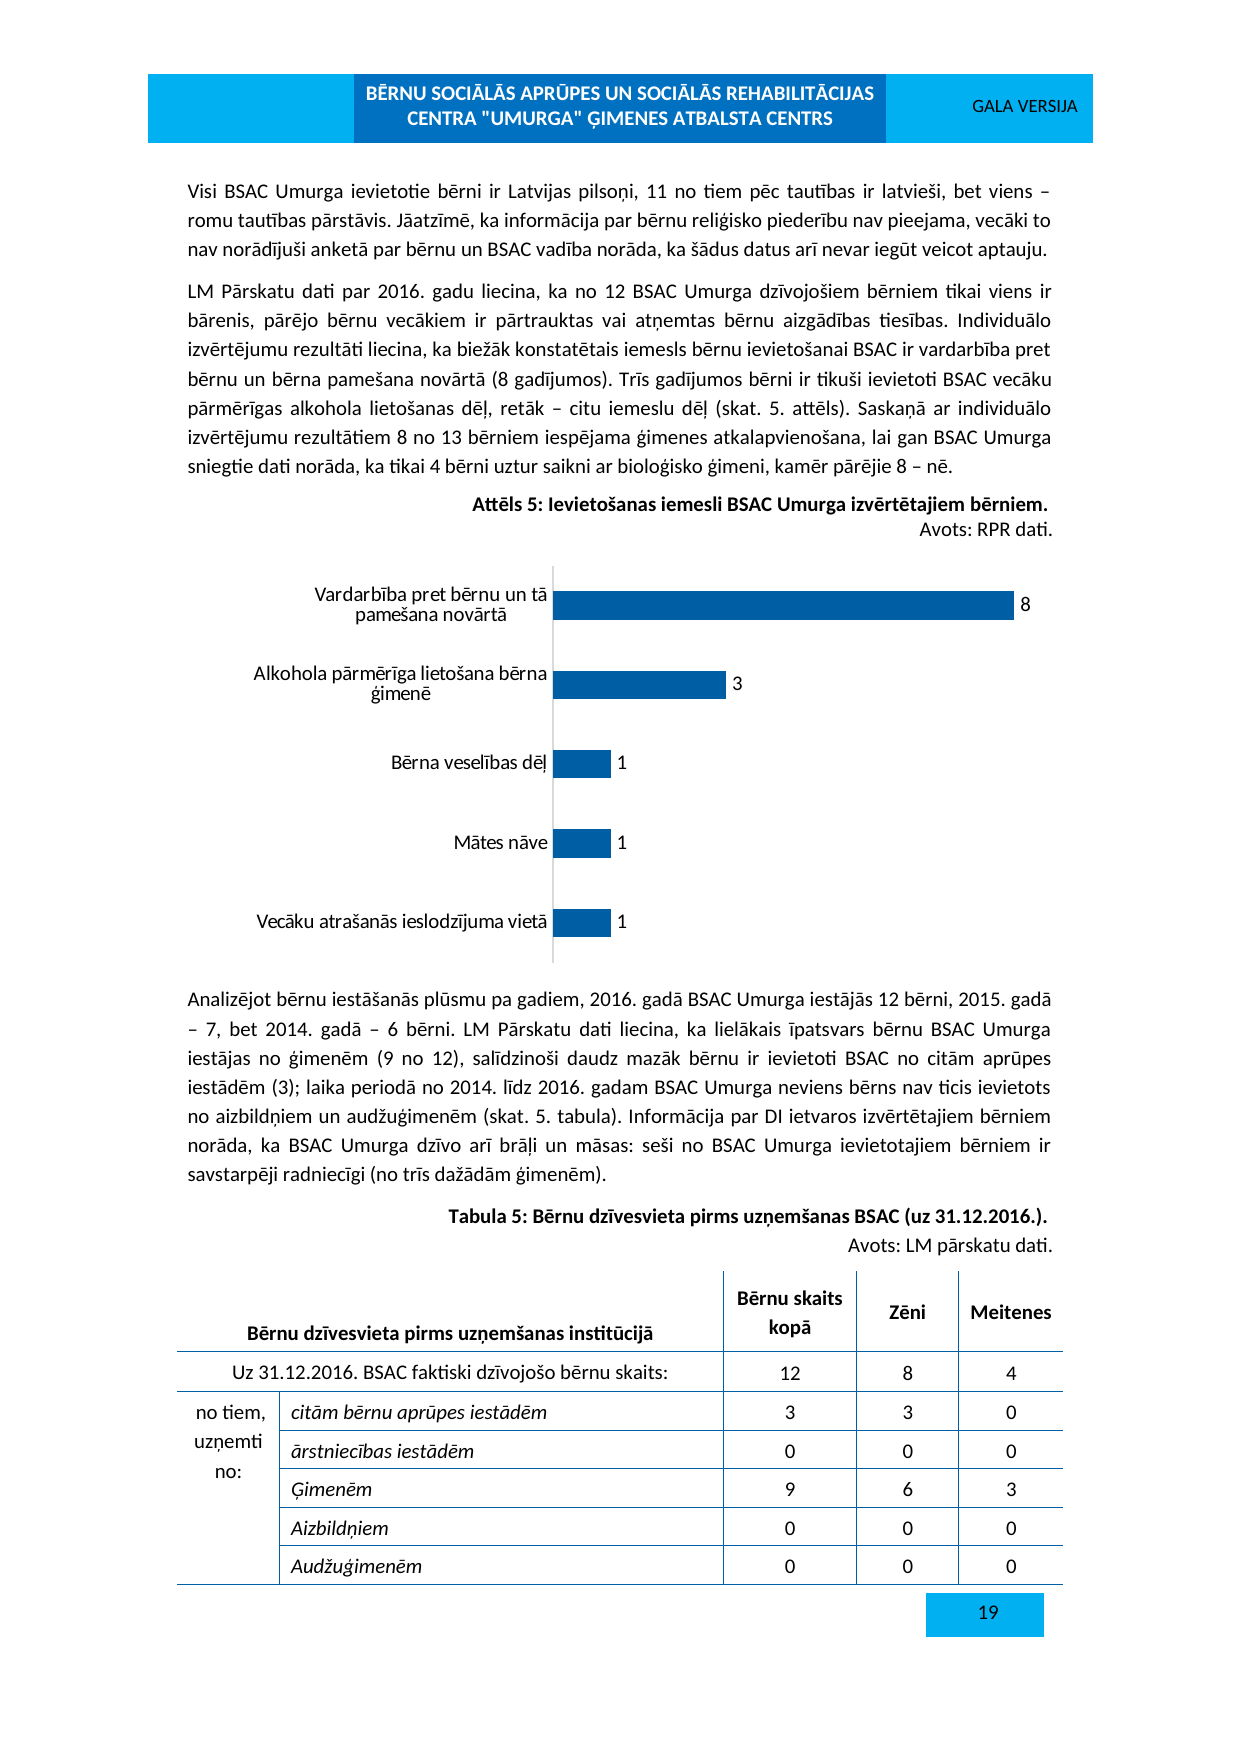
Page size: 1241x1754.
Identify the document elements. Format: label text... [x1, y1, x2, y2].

table_cell 0 [857, 1546, 958, 1584]
table_cell Audžuģimenēm [280, 1546, 723, 1584]
table_cell 0 [724, 1431, 856, 1468]
table_cell 3 [959, 1469, 1063, 1507]
text Visi BSAC Umurga ievietotie bērni ir Latvijas pilsoņi, 11 no tiem pēc tautības ir latvieši, bet viens – romu tautības pārstāvis. Jāatzīmē, ka informācija par bērnu reliģisko piederību nav pieejama, vecāki to nav norādījuši anketā par bērnu un BSAC vadība norāda, ka šādus datus arī nevar iegūt veicot aptauju. [187, 175, 1053, 263]
text Attēls 5: Ievietošanas iemesli BSAC Umurga izvērtētajiem bērniem. Avots: RPR dati. [187, 492, 1053, 542]
text LM Pārskatu dati par 2016. gadu liecina, ka no 12 BSAC Umurga dzīvojošiem bērniem tikai viens ir bārenis, pārējo bērnu vecākiem ir pārtrauktas vai atņemtas bērnu aizgādības tiesības. Individuālo izvērtējumu rezultāti liecina, ka biežāk konstatētais iemesls bērnu ievietošanai BSAC ir vardarbība pret bērnu un bērna pamešana novārtā (8 gadījumos). Trīs gadījumos bērni ir tikuši ievietoti BSAC vecāku pārmērīgas alkohola lietošanas dēļ, retāk – citu iemeslu dēļ (skat. 5. attēls). Saskaņā ar individuālo izvērtējumu rezultātiem 8 no 13 bērniem iespējama ģimenes atkalapvienošana, lai gan BSAC Umurga sniegtie dati norāda, ka tikai 4 bērni uztur saikni ar bioloģisko ģimeni, kamēr pārējie 8 – nē. [187, 275, 1053, 479]
table_header Bērnu dzīvesvieta pirms uzņemšanas institūcijā [177, 1271, 723, 1351]
table_cell 6 [857, 1469, 958, 1507]
table_cell Uz 31.12.2016. BSAC faktiski dzīvojošo bērnu skaits: [177, 1352, 723, 1391]
table_header Zēni [857, 1271, 958, 1351]
table_header Bērnu skaits kopā [724, 1271, 856, 1351]
text Tabula 5: Bērnu dzīvesvieta pirms uzņemšanas BSAC (uz 31.12.2016.). Avots: LM pārskatu dati. [187, 1200, 1053, 1258]
table_cell 0 [724, 1546, 856, 1584]
table_cell 0 [724, 1508, 856, 1545]
table_cell Aizbildņiem [280, 1508, 723, 1545]
text Analizējot bērnu iestāšanās plūsmu pa gadiem, 2016. gadā BSAC Umurga iestājās 12 bērni, 2015. gadā – 7, bet 2014. gadā – 6 bērni. LM Pārskatu dati liecina, ka lielākais īpatsvars bērnu BSAC Umurga iestājas no ģimenēm (9 no 12), salīdzinoši daudz mazāk bērnu ir ievietoti BSAC no citām aprūpes iestādēm (3); laika periodā no 2014. līdz 2016. gadam BSAC Umurga neviens bērns nav ticis ievietots no aizbildņiem un audžuģimenēm (skat. 5. tabula). Informācija par DI ietvaros izvērtētajiem bērniem norāda, ka BSAC Umurga dzīvo arī brāļi un māsas: seši no BSAC Umurga ievietotajiem bērniem ir savstarpēji radniecīgi (no trīs dažādām ģimenēm). [187, 554, 1053, 1188]
table_cell 4 [959, 1352, 1063, 1391]
table_cell 0 [959, 1546, 1063, 1584]
table_cell no tiem, uzņemti no: [177, 1392, 279, 1584]
table_cell 0 [857, 1508, 958, 1545]
table_cell Ģimenēm [280, 1469, 723, 1507]
table_cell 0 [959, 1431, 1063, 1468]
table_cell 3 [857, 1392, 958, 1430]
table_cell 12 [724, 1352, 856, 1391]
table_cell 9 [724, 1469, 856, 1507]
table_cell 0 [959, 1392, 1063, 1430]
table_cell 0 [959, 1508, 1063, 1545]
table_header Meitenes [959, 1271, 1063, 1351]
table_cell 0 [857, 1431, 958, 1468]
table_cell 3 [724, 1392, 856, 1430]
table_cell citām bērnu aprūpes iestādēm [280, 1392, 723, 1430]
table_cell 8 [857, 1352, 958, 1391]
table_cell ārstniecības iestādēm [280, 1431, 723, 1468]
